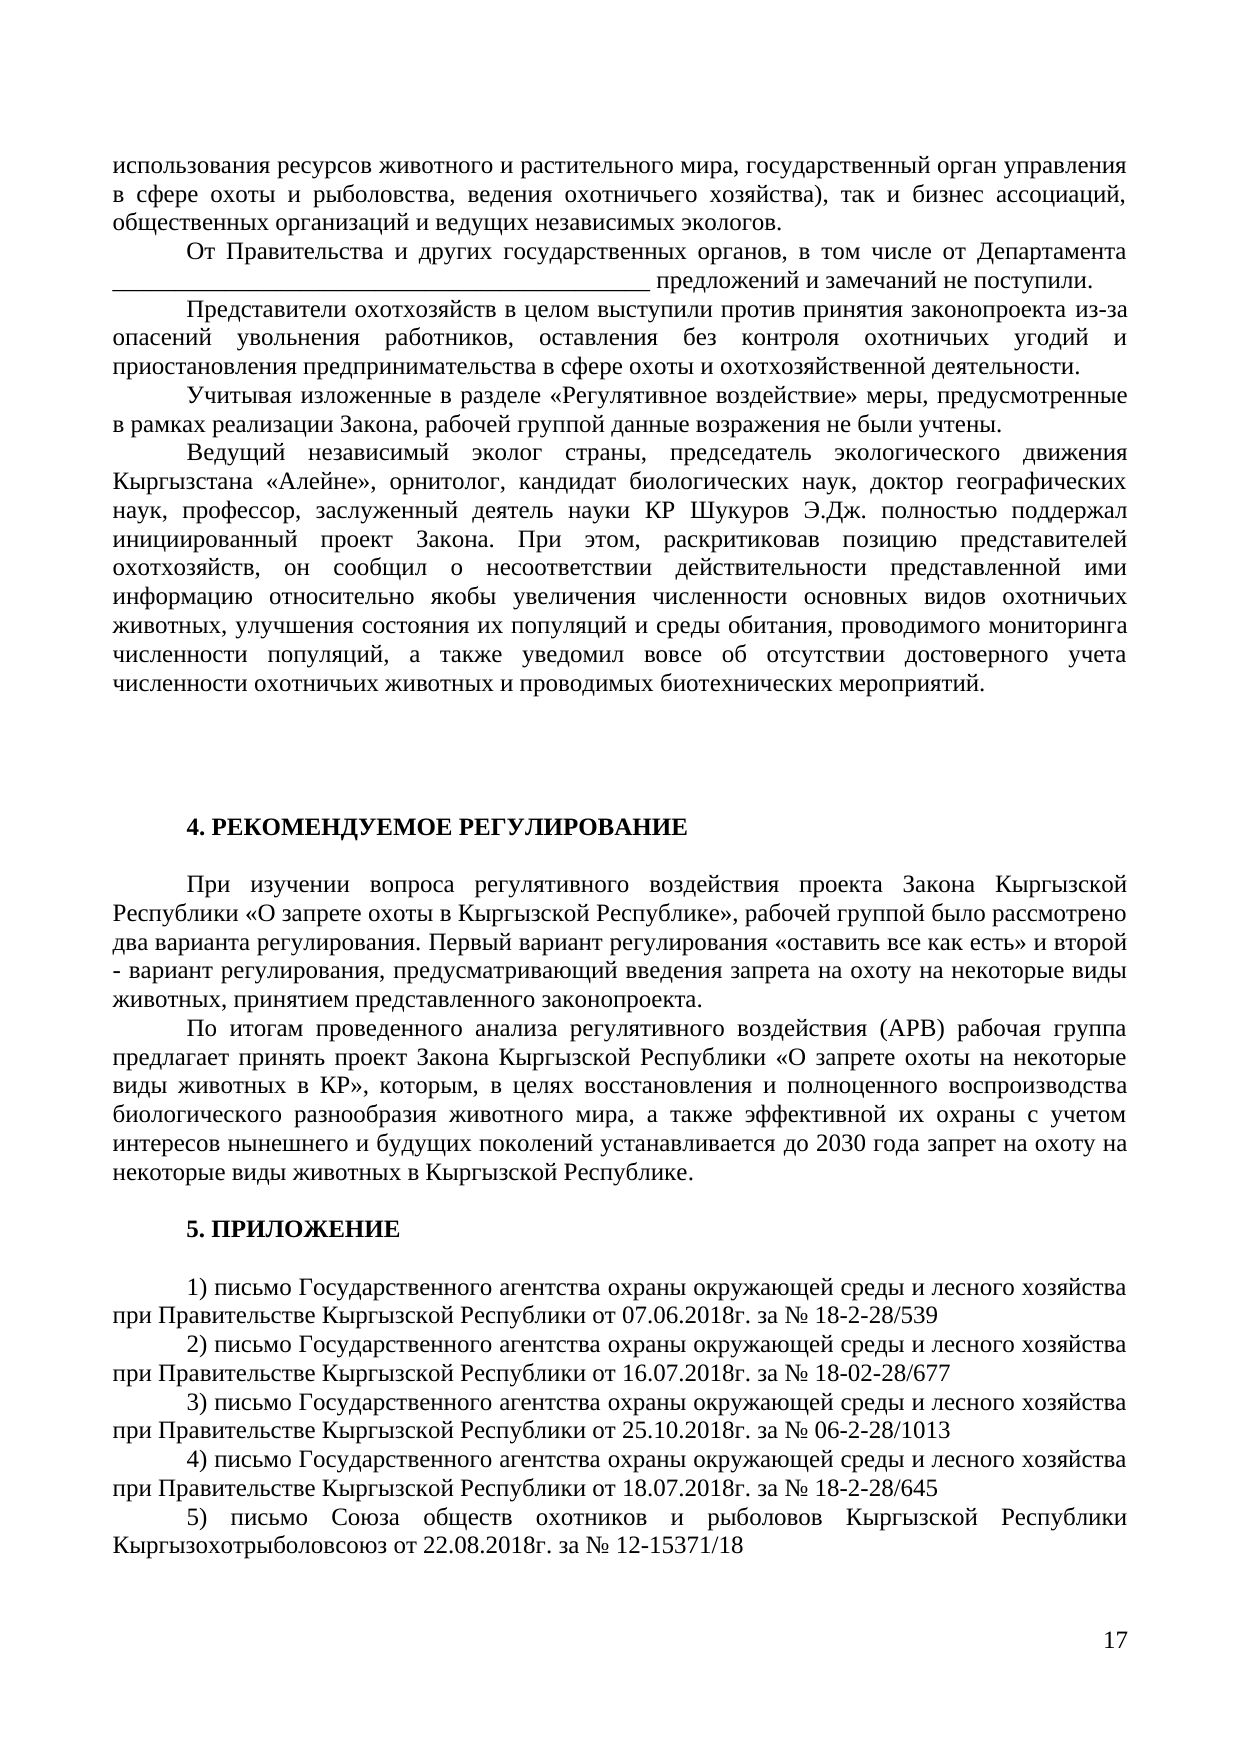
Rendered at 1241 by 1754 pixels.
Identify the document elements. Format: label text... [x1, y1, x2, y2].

text От Правительства и других государственных органов, в том числе от Департамента ___________________________________________ предложений и замечаний не поступили. [112, 236, 1128, 294]
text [112, 150, 1128, 236]
text 5. ПРИЛОЖЕНИЕ [112, 1214, 1128, 1243]
text По итогам проведенного анализа регулятивного воздействия (АРВ) рабочая группа предлагает принять проект Закона Кыргызской Республики «О запрете охоты на некоторые виды животных в КР», которым, в целях восстановления и полноценного воспроизводства биологического разнообразия животного мира, а также эффективной их охраны с учетом интересов нынешнего и будущих поколений устанавливается до 2030 года запрет на охоту на некоторые виды животных в Кыргызской Республике. [112, 1013, 1128, 1185]
text 2) письмо Государственного агентства охраны окружающей среды и лесного хозяйства при Правительстве Кыргызской Республики от 16.07.2018г. за № 18-02-28/677 [112, 1329, 1128, 1387]
text Представители охотхозяйств в целом выступили против принятия законопроекта из-за опасений увольнения работников, оставления без контроля охотничьих угодий и приостановления предпринимательства в сфере охоты и охотхозяйственной деятельности. [112, 294, 1128, 380]
text 5) письмо Союза обществ охотников и рыболовов Кыргызской Республики Кыргызохотрыболовсоюз от 22.08.2018г. за № 12-15371/18 [112, 1502, 1128, 1559]
text 1) письмо Государственного агентства охраны окружающей среды и лесного хозяйства при Правительстве Кыргызской Республики от 07.06.2018г. за № 18-2-28/539 [112, 1272, 1128, 1329]
text 4. РЕКОМЕНДУЕМОЕ РЕГУЛИРОВАНИЕ [112, 812, 1128, 840]
text Ведущий независимый эколог страны, председатель экологического движения Кыргызстана «Алейне», орнитолог, кандидат биологических наук, доктор географических наук, профессор, заслуженный деятель науки КР Шукуров Э.Дж. полностью поддержал инициированный проект Закона. При этом, раскритиковав позицию представителей охотхозяйств, он сообщил о несоответствии действительности представленной ими информацию относительно якобы увеличения численности основных видов охотничьих животных, улучшения состояния их популяций и среды обитания, проводимого мониторинга численности популяций, а также уведомил вовсе об отсутствии достоверного учета численности охотничьих животных и проводимых биотехнических мероприятий. [112, 437, 1128, 697]
text Учитывая изложенные в разделе «Регулятивное воздействие» меры, предусмотренные в рамках реализации Закона, рабочей группой данные возражения не были учтены. [112, 380, 1128, 437]
text 3) письмо Государственного агентства охраны окружающей среды и лесного хозяйства при Правительстве Кыргызской Республики от 25.10.2018г. за № 06-2-28/1013 [112, 1387, 1128, 1444]
text При изучении вопроса регулятивного воздействия проекта Закона Кыргызской Республики «О запрете охоты в Кыргызской Республике», рабочей группой было рассмотрено два варианта регулирования. Первый вариант регулирования «оставить все как есть» и второй - вариант регулирования, предусматривающий введения запрета на охоту на некоторые виды животных, принятием представленного законопроекта. [112, 869, 1128, 1013]
text 4) письмо Государственного агентства охраны окружающей среды и лесного хозяйства при Правительстве Кыргызской Республики от 18.07.2018г. за № 18-2-28/645 [112, 1444, 1128, 1502]
